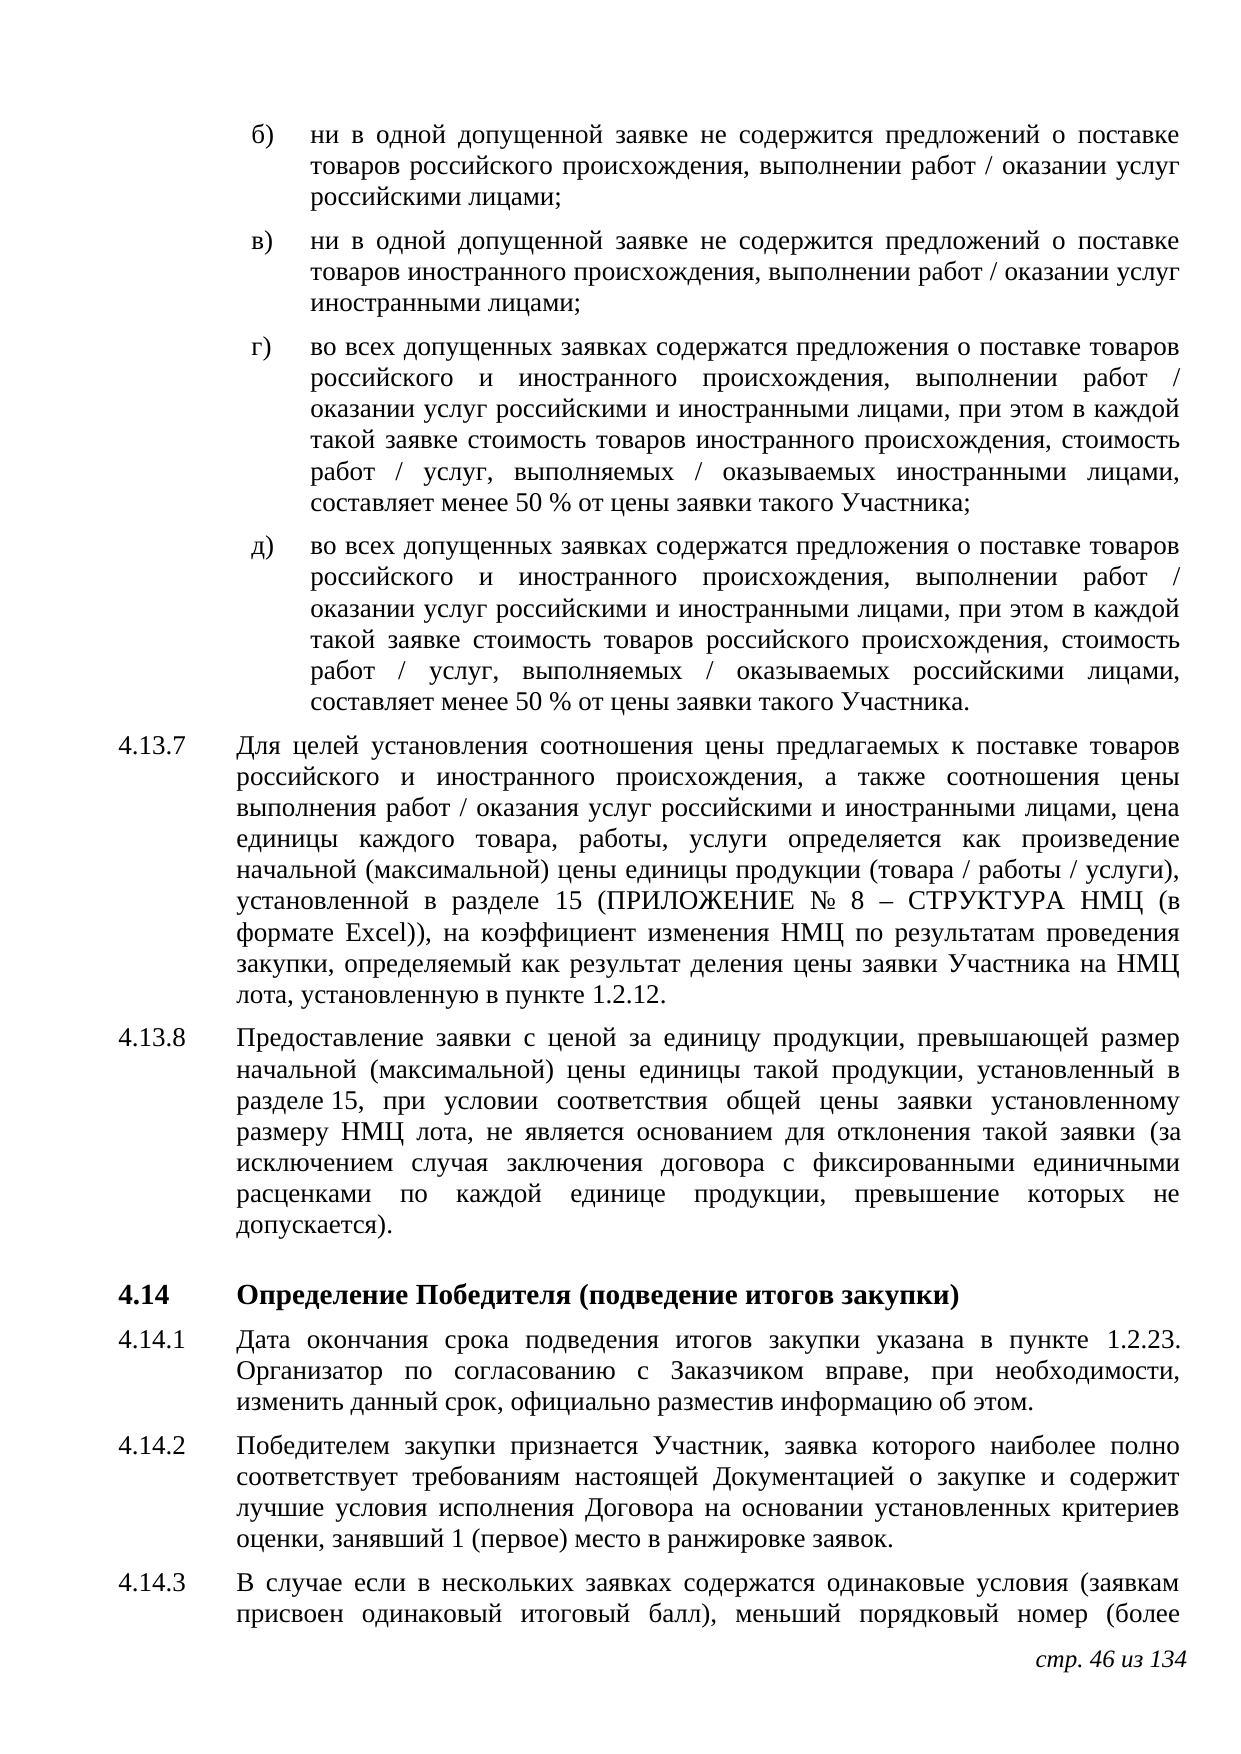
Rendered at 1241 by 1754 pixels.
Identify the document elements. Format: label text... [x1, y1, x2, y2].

text Для целей установления соотношения цены предлагаемых к поставке товаров российского и иностранного происхождения, а также соотношения цены выполнения работ / оказания услуг российскими и иностранными лицами, цена единицы каждого товара, работы, услуги определяется как произведение начальной (максимальной) цены единицы продукции (товара / работы / услуги), установленной в разделе 15 (ПРИЛОЖЕНИЕ № 8 – СТРУКТУРА НМЦ (в формате Excel)), на коэффициент изменения НМЦ по результатам проведения закупки, определяемый как результат деления цены заявки Участника на НМЦ лота, установленную в пункте 1.2.12. [118, 729, 1181, 1009]
text Победителем закупки признается Участник, заявка которого наиболее полно соответствует требованиям настоящей Документацией о закупке и содержит лучшие условия исполнения Договора на основании установленных критериев оценки, занявший 1 (первое) место в ранжировке заявок. [118, 1429, 1181, 1554]
text ни в одной допущенной заявке не содержится предложений о поставке товаров российского происхождения, выполнении работ / оказании услуг российскими лицами; [251, 118, 1181, 212]
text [118, 1566, 1181, 1628]
text ни в одной допущенной заявке не содержится предложений о поставке товаров иностранного происхождения, выполнении работ / оказании услуг иностранными лицами; [251, 224, 1181, 317]
subtitle Определение Победителя (подведение итогов закупки) [118, 1277, 1181, 1311]
text во всех допущенных заявках содержатся предложения о поставке товаров российского и иностранного происхождения, выполнении работ / оказании услуг российскими и иностранными лицами, при этом в каждой такой заявке стоимость товаров российского происхождения, стоимость работ / услуг, выполняемых / оказываемых российскими лицами, составляет менее 50 % от цены заявки такого Участника. [251, 529, 1181, 716]
text во всех допущенных заявках содержатся предложения о поставке товаров российского и иностранного происхождения, выполнении работ / оказании услуг российскими и иностранными лицами, при этом в каждой такой заявке стоимость товаров иностранного происхождения, стоимость работ / услуг, выполняемых / оказываемых иностранными лицами, составляет менее 50 % от цены заявки такого Участника; [251, 330, 1181, 517]
text Предоставление заявки с ценой за единицу продукции, превышающей размер начальной (максимальной) цены единицы такой продукции, установленный в разделе 15, при условии соответствия общей цены заявки установленному размеру НМЦ лота, не является основанием для отклонения такой заявки (за исключением случая заключения договора с фиксированными единичными расценками по каждой единице продукции, превышение которых не допускается). [118, 1022, 1181, 1239]
text Дата окончания срока подведения итогов закупки указана в пункте 1.2.23. Организатор по согласованию с Заказчиком вправе, при необходимости, изменить данный срок, официально разместив информацию об этом. [118, 1323, 1181, 1417]
